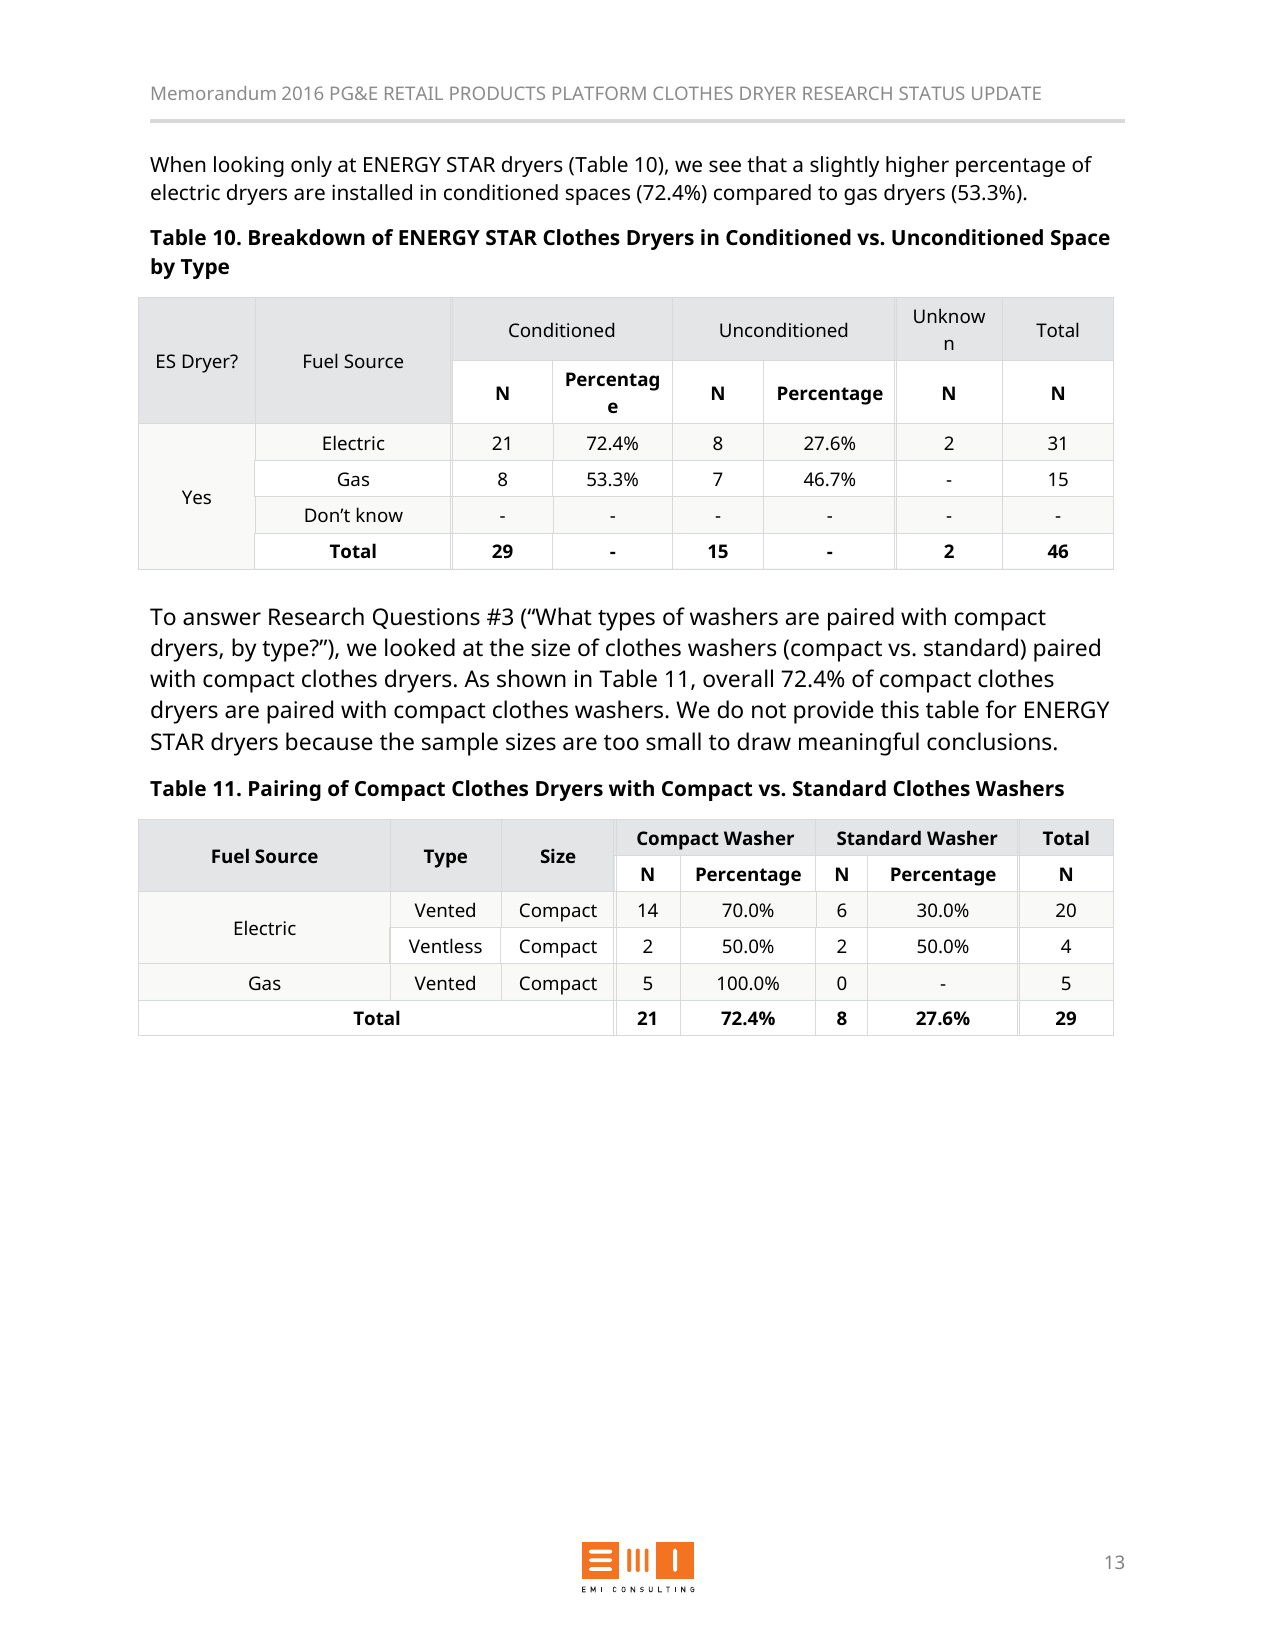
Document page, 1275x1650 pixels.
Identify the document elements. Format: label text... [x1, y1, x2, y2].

table_cell - [897, 461, 1002, 496]
table_cell 29 [1020, 1001, 1113, 1035]
table_cell 100.0% [681, 964, 815, 999]
table_cell 53.3% [553, 461, 672, 496]
table_cell 2 [897, 534, 1002, 568]
table_header Size [502, 820, 613, 891]
table_header Compact Washer [617, 820, 815, 855]
table_cell N [816, 856, 867, 891]
table_cell Total [255, 534, 450, 568]
table_cell 8 [453, 461, 552, 496]
table_cell Percentage [681, 856, 815, 891]
table_cell Compact [502, 964, 613, 999]
table_cell 21 [617, 1001, 680, 1035]
table_cell 14 [617, 892, 680, 927]
table_cell 50.0% [681, 928, 815, 963]
table_cell N [453, 361, 552, 423]
table_cell N [617, 856, 680, 891]
table_cell 5 [1020, 964, 1113, 999]
table_cell Ventless [391, 928, 500, 963]
table_cell 46.7% [764, 461, 894, 496]
table_cell - [554, 497, 672, 532]
table_header Fuel Source [139, 820, 390, 891]
table_cell 4 [1020, 928, 1113, 963]
table_cell 15 [1003, 461, 1113, 496]
table_cell - [553, 534, 672, 568]
table_cell 50.0% [868, 928, 1017, 963]
table_cell Gas [139, 964, 390, 999]
table_cell - [453, 497, 553, 532]
table_cell N [897, 361, 1002, 423]
table_cell Percentage [868, 856, 1017, 891]
table_header Conditioned [453, 298, 672, 360]
table_cell N [1003, 361, 1113, 423]
table_cell Percentage [553, 361, 672, 423]
table_cell 0 [816, 964, 867, 999]
table_cell 6 [817, 892, 867, 927]
table_header Standard Washer [816, 820, 1017, 855]
table_header Total [1020, 820, 1113, 855]
table_cell Compact [502, 892, 613, 927]
table_header Unconditioned [673, 298, 894, 360]
table_cell 2 [816, 928, 867, 963]
table_cell 7 [673, 461, 763, 496]
table_cell 8 [816, 1001, 867, 1035]
table_cell 72.4% [681, 1001, 815, 1035]
table_cell N [1020, 856, 1113, 891]
table_cell 27.6% [868, 1001, 1017, 1035]
table_cell Yes [139, 424, 255, 568]
table_cell - [1003, 497, 1113, 532]
table_cell Electric [256, 424, 450, 459]
table_cell 31 [1003, 424, 1113, 459]
table_cell 2 [897, 424, 1002, 459]
table_cell 20 [1020, 892, 1113, 927]
table_cell Total [139, 1001, 613, 1035]
table_cell 8 [673, 424, 763, 459]
table_cell 70.0% [681, 892, 816, 927]
table_cell Gas [255, 461, 450, 496]
table_header Unknown [897, 298, 1002, 360]
table_cell - [673, 497, 763, 532]
table_cell 27.6% [764, 424, 894, 459]
table_cell Electric [139, 892, 390, 963]
table_cell 72.4% [554, 424, 672, 459]
table_cell - [764, 534, 894, 568]
table_cell 30.0% [868, 892, 1017, 927]
table_cell N [673, 361, 763, 423]
table_cell Compact [501, 928, 613, 963]
table_cell Percentage [764, 361, 894, 423]
table_cell Don’t know [256, 497, 450, 532]
table_cell 46 [1003, 534, 1113, 568]
table_cell 29 [453, 534, 552, 568]
table_cell Vented [391, 892, 501, 927]
table_cell 21 [453, 424, 553, 459]
table_cell 5 [617, 964, 680, 999]
table_cell Vented [391, 964, 501, 999]
table_cell 2 [617, 928, 680, 963]
table_header Total [1003, 298, 1113, 360]
table_cell - [764, 497, 894, 532]
table_header Fuel Source [256, 298, 450, 423]
table_cell 15 [673, 534, 763, 568]
table_header ES Dryer? [139, 298, 255, 423]
table_header Type [391, 820, 501, 891]
table_cell - [868, 964, 1017, 999]
table_cell - [897, 497, 1002, 532]
